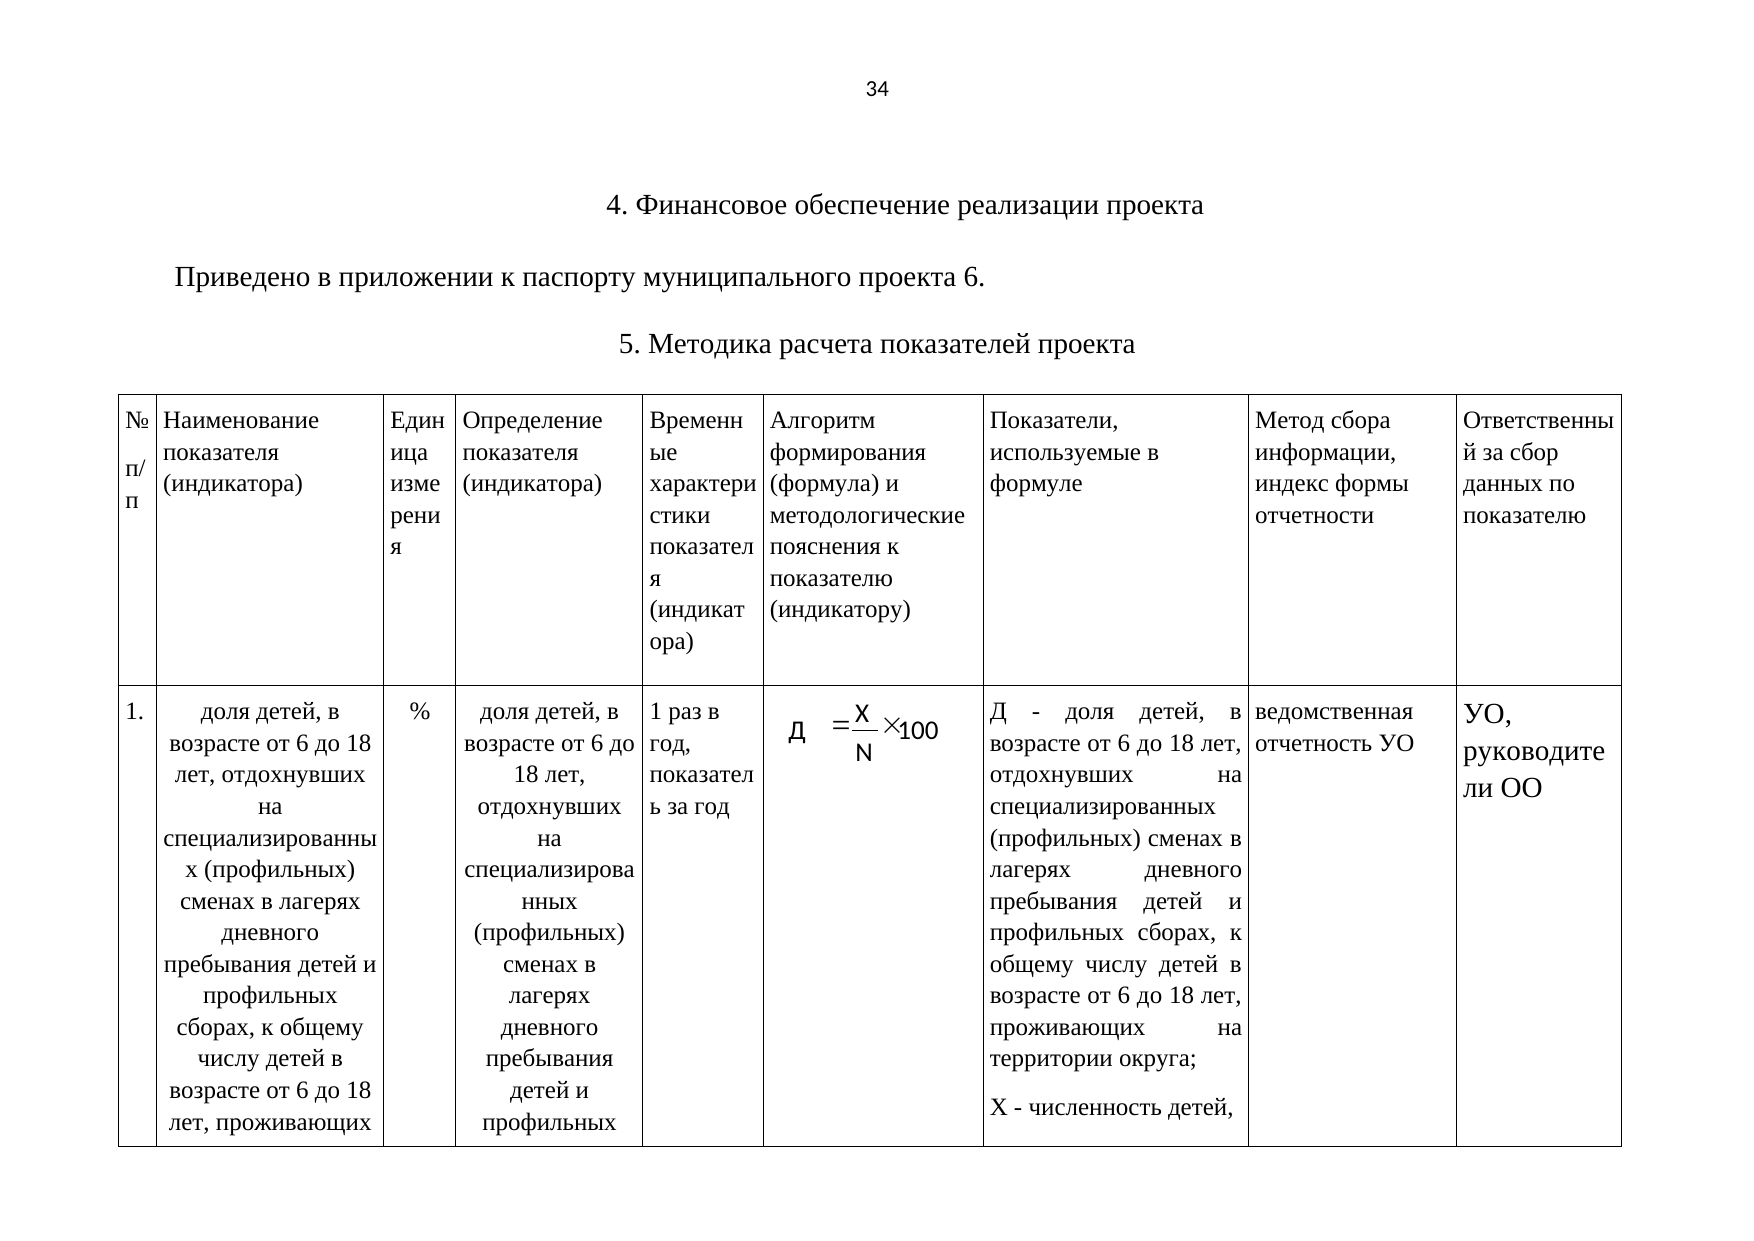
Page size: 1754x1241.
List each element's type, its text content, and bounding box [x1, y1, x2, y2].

table_header Показатели, используемые в формуле [984, 395, 1248, 685]
table_header Ответственный за сбор данных по показателю [1457, 395, 1621, 685]
table_header Единица измерения [384, 395, 455, 685]
table_header Алгоритм формирования (формула) и методологические пояснения к показателю (индикатору) [764, 395, 983, 685]
table_cell УО, руководители ОО [1457, 686, 1621, 1146]
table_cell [984, 686, 1248, 1146]
table_cell 1. [119, 686, 156, 1146]
table_header № п/п [119, 395, 156, 685]
table_header Определение показателя (индикатора) [456, 395, 642, 685]
text 5. Методика расчета показателей проекта [118, 326, 1636, 360]
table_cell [157, 686, 383, 1146]
table_header Наименование показателя (индикатора) [157, 395, 383, 685]
table_cell % [384, 686, 455, 1146]
table_cell [764, 686, 983, 1146]
text 4. Финансовое обеспечение реализации проекта [118, 187, 1636, 221]
text Приведено в приложении к паспорту муниципального проекта 6. [118, 259, 1636, 293]
table_header Временные характеристики показателя (индикатора) [643, 395, 763, 685]
table_header Метод сбора информации, индекс формы отчетности [1249, 395, 1456, 685]
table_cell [1249, 686, 1456, 1146]
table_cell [643, 686, 763, 1146]
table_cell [456, 686, 642, 1146]
